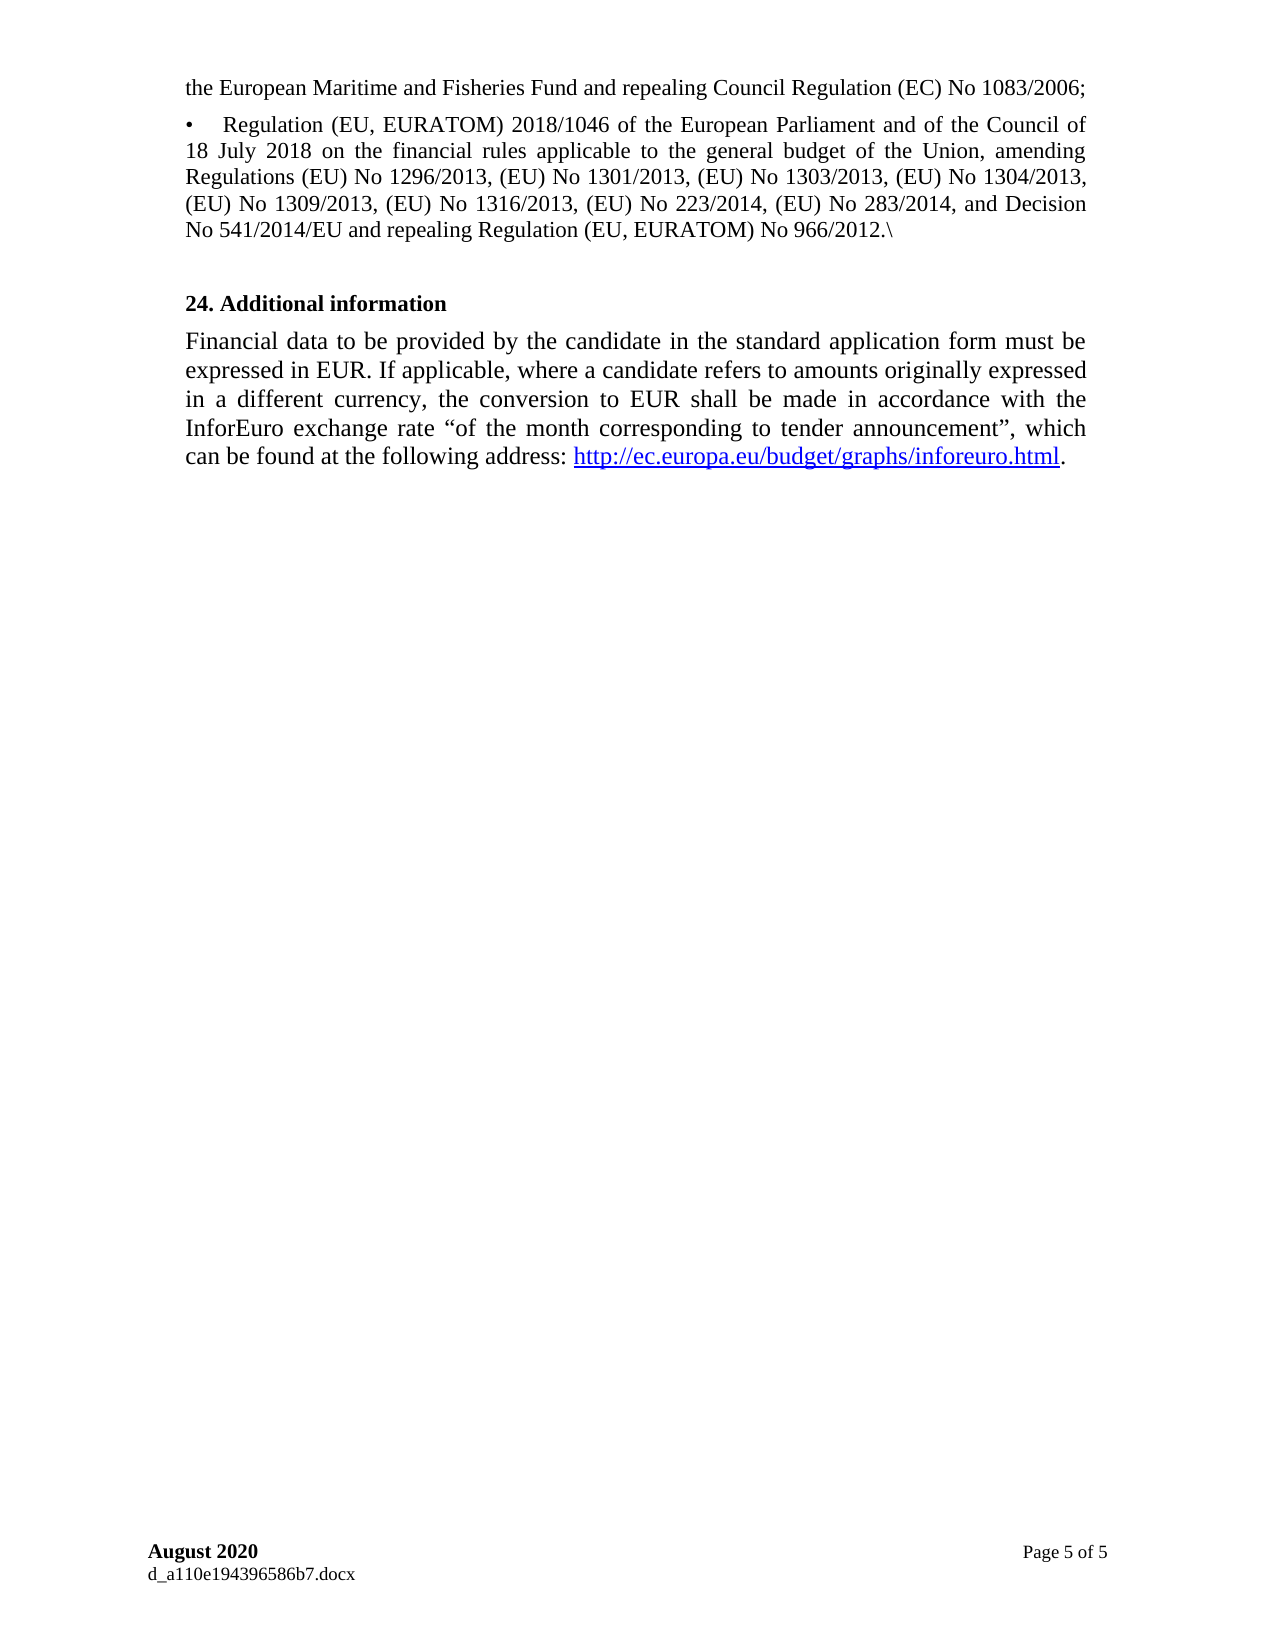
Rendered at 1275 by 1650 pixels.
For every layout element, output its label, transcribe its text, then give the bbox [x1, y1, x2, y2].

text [185, 74, 1087, 100]
text 24. Additional information [185, 289, 1087, 316]
text • Regulation (EU, EURATOM) 2018/1046 of the European Parliament and of the Council of 18 July 2018 on the financial rules applicable to the general budget of the Union, amending Regulations (EU) No 1296/2013, (EU) No 1301/2013, (EU) No 1303/2013, (EU) No 1304/2013, (EU) No 1309/2013, (EU) No 1316/2013, (EU) No 223/2014, (EU) No 283/2014, and Decision No 541/2014/EU and repealing Regulation (EU, EURATOM) No 966/2012.\ [185, 111, 1087, 242]
text Financial data to be provided by the candidate in the standard application form must be expressed in EUR. If applicable, where a candidate refers to amounts originally expressed in a different currency, the conversion to EUR shall be made in accordance with the InforEuro exchange rate “of the month corresponding to tender announcement”, which can be found at the following address: http://ec.europa.eu/budget/graphs/inforeuro.html. [185, 326, 1087, 470]
